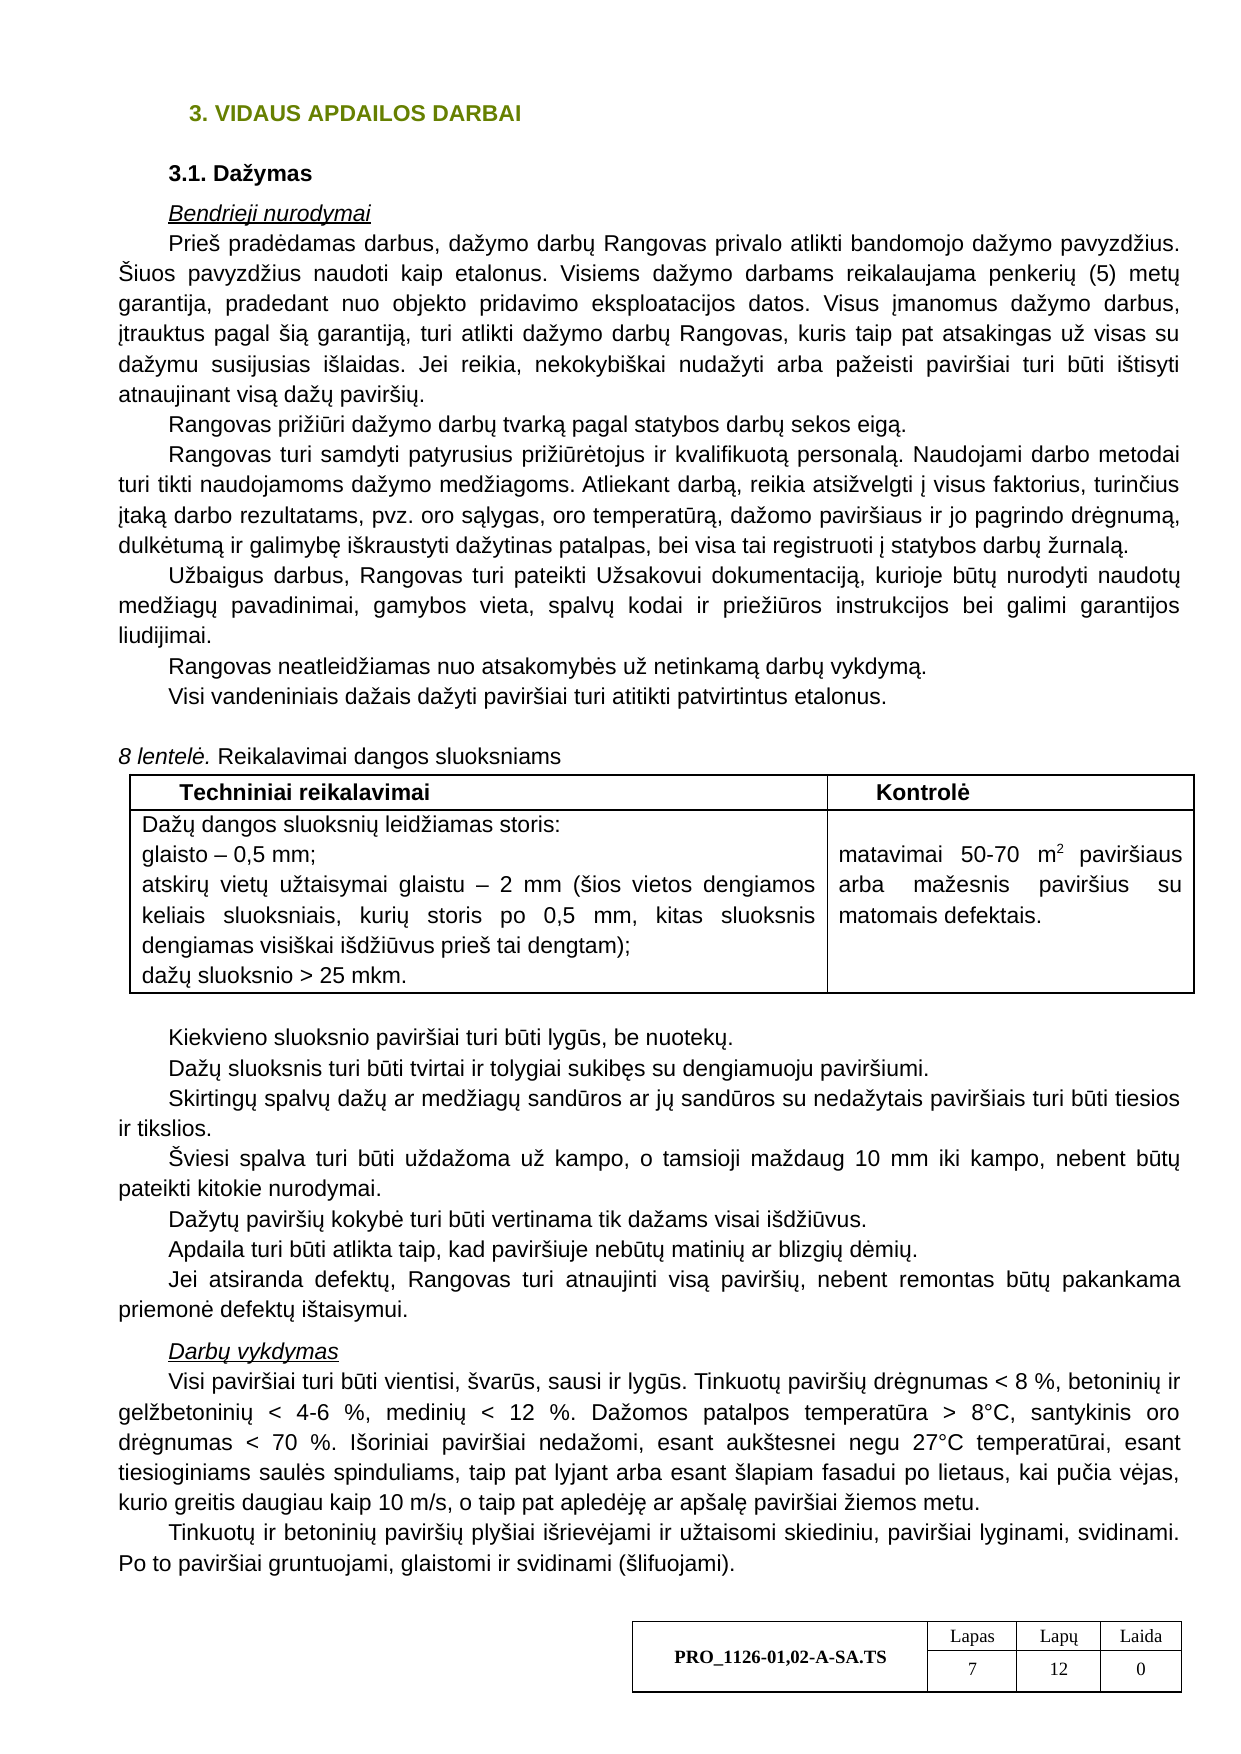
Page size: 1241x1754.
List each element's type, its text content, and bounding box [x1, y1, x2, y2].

text Rangovas neatleidžiamas nuo atsakomybės už netinkamą darbų vykdymą. [118, 653, 1181, 679]
text Visi paviršiai turi būti vientisi, švarūs, sausi ir lygūs. Tinkuotų paviršių drėgnumas < 8 %, betoninių ir gelžbetoninių < 4-6 %, medinių < 12 %. Dažomos patalpos temperatūra > 8°C, santykinis oro drėgnumas < 70 %. Išoriniai paviršiai nedažomi, esant aukštesnei negu 27°C temperatūrai, esant tiesioginiams saulės spinduliams, taip pat lyjant arba esant šlapiam fasadui po lietaus, kai pučia vėjas, kurio greitis daugiau kaip 10 m/s, o taip pat apledėję ar apšalę paviršiai žiemos metu. [118, 1368, 1181, 1516]
table_header Kontrolė [828, 776, 1193, 809]
text Prieš pradėdamas darbus, dažymo darbų Rangovas privalo atlikti bandomojo dažymo pavyzdžius. Šiuos pavyzdžius naudoti kaip etalonus. Visiems dažymo darbams reikalaujama penkerių (5) metų garantija, pradedant nuo objekto pridavimo eksploatacijos datos. Visus įmanomus dažymo darbus, įtrauktus pagal šią garantiją, turi atlikti dažymo darbų Rangovas, kuris taip pat atsakingas už visas su dažymu susijusias išlaidas. Jei reikia, nekokybiškai nudažyti arba pažeisti paviršiai turi būti ištisyti atnaujinant visą dažų paviršių. [118, 230, 1181, 407]
text Skirtingų spalvų dažų ar medžiagų sandūros ar jų sandūros su nedažytais paviršiais turi būti tiesios ir tikslios. [118, 1085, 1181, 1141]
text 3.1. Dažymas [118, 160, 1181, 186]
table_header Techniniai reikalavimai [131, 776, 827, 809]
text Bendrieji nurodymai [118, 199, 1181, 226]
text Jei atsiranda defektų, Rangovas turi atnaujinti visą paviršių, nebent remontas būtų pakankama priemonė defektų ištaisymui. [118, 1266, 1181, 1322]
text Kiekvieno sluoksnio paviršiai turi būti lygūs, be nuotekų. [118, 1024, 1181, 1051]
text Rangovas prižiūri dažymo darbų tvarką pagal statybos darbų sekos eigą. [118, 411, 1181, 437]
text 8 lentelė. Reikalavimai dangos sluoksniams [118, 743, 1181, 770]
text 3. VIDAUS APDAILOS DARBAI [118, 100, 1181, 127]
text Apdaila turi būti atlikta taip, kad paviršiuje nebūtų matinių ar blizgių dėmių. [118, 1236, 1181, 1262]
text Darbų vykdymas [118, 1338, 1181, 1364]
text Tinkuotų ir betoninių paviršių plyšiai išrievėjami ir užtaisomi skiediniu, paviršiai lyginami, svidinami. Po to paviršiai gruntuojami, glaistomi ir svidinami (šlifuojami). [118, 1519, 1181, 1576]
text Rangovas turi samdyti patyrusius prižiūrėtojus ir kvalifikuotą personalą. Naudojami darbo metodai turi tikti naudojamoms dažymo medžiagoms. Atliekant darbą, reikia atsižvelgti į visus faktorius, turinčius įtaką darbo rezultatams, pvz. oro sąlygas, oro temperatūrą, dažomo paviršiaus ir jo pagrindo drėgnumą, dulkėtumą ir galimybę iškraustyti dažytinas patalpas, bei visa tai registruoti į statybos darbų žurnalą. [118, 441, 1181, 558]
text Dažų sluoksnis turi būti tvirtai ir tolygiai sukibęs su dengiamuoju paviršiumi. [118, 1054, 1181, 1081]
text Užbaigus darbus, Rangovas turi pateikti Užsakovui dokumentaciją, kurioje būtų nurodyti naudotų medžiagų pavadinimai, gamybos vieta, spalvų kodai ir priežiūros instrukcijos bei galimi garantijos liudijimai. [118, 562, 1181, 649]
table_cell Dažų dangos sluoksnių leidžiamas storis: glaisto – 0,5 mm; atskirų vietų užtaisymai glaistu – 2 mm (šios vietos dengiamos keliais sluoksniais, kurių storis po 0,5 mm, kitas sluoksnis dengiamas visiškai išdžiūvus prieš tai dengtam); dažų sluoksnio > 25 mkm. [131, 811, 827, 992]
text Šviesi spalva turi būti uždažoma už kampo, o tamsioji maždaug 10 mm iki kampo, nebent būtų pateikti kitokie nurodymai. [118, 1145, 1181, 1202]
table_cell matavimai 50-70 m2 paviršiaus arba mažesnis paviršius su matomais defektais. [828, 811, 1193, 992]
text Visi vandeniniais dažais dažyti paviršiai turi atitikti patvirtintus etalonus. [118, 683, 1181, 709]
text Dažytų paviršių kokybė turi būti vertinama tik dažams visai išdžiūvus. [118, 1206, 1181, 1232]
